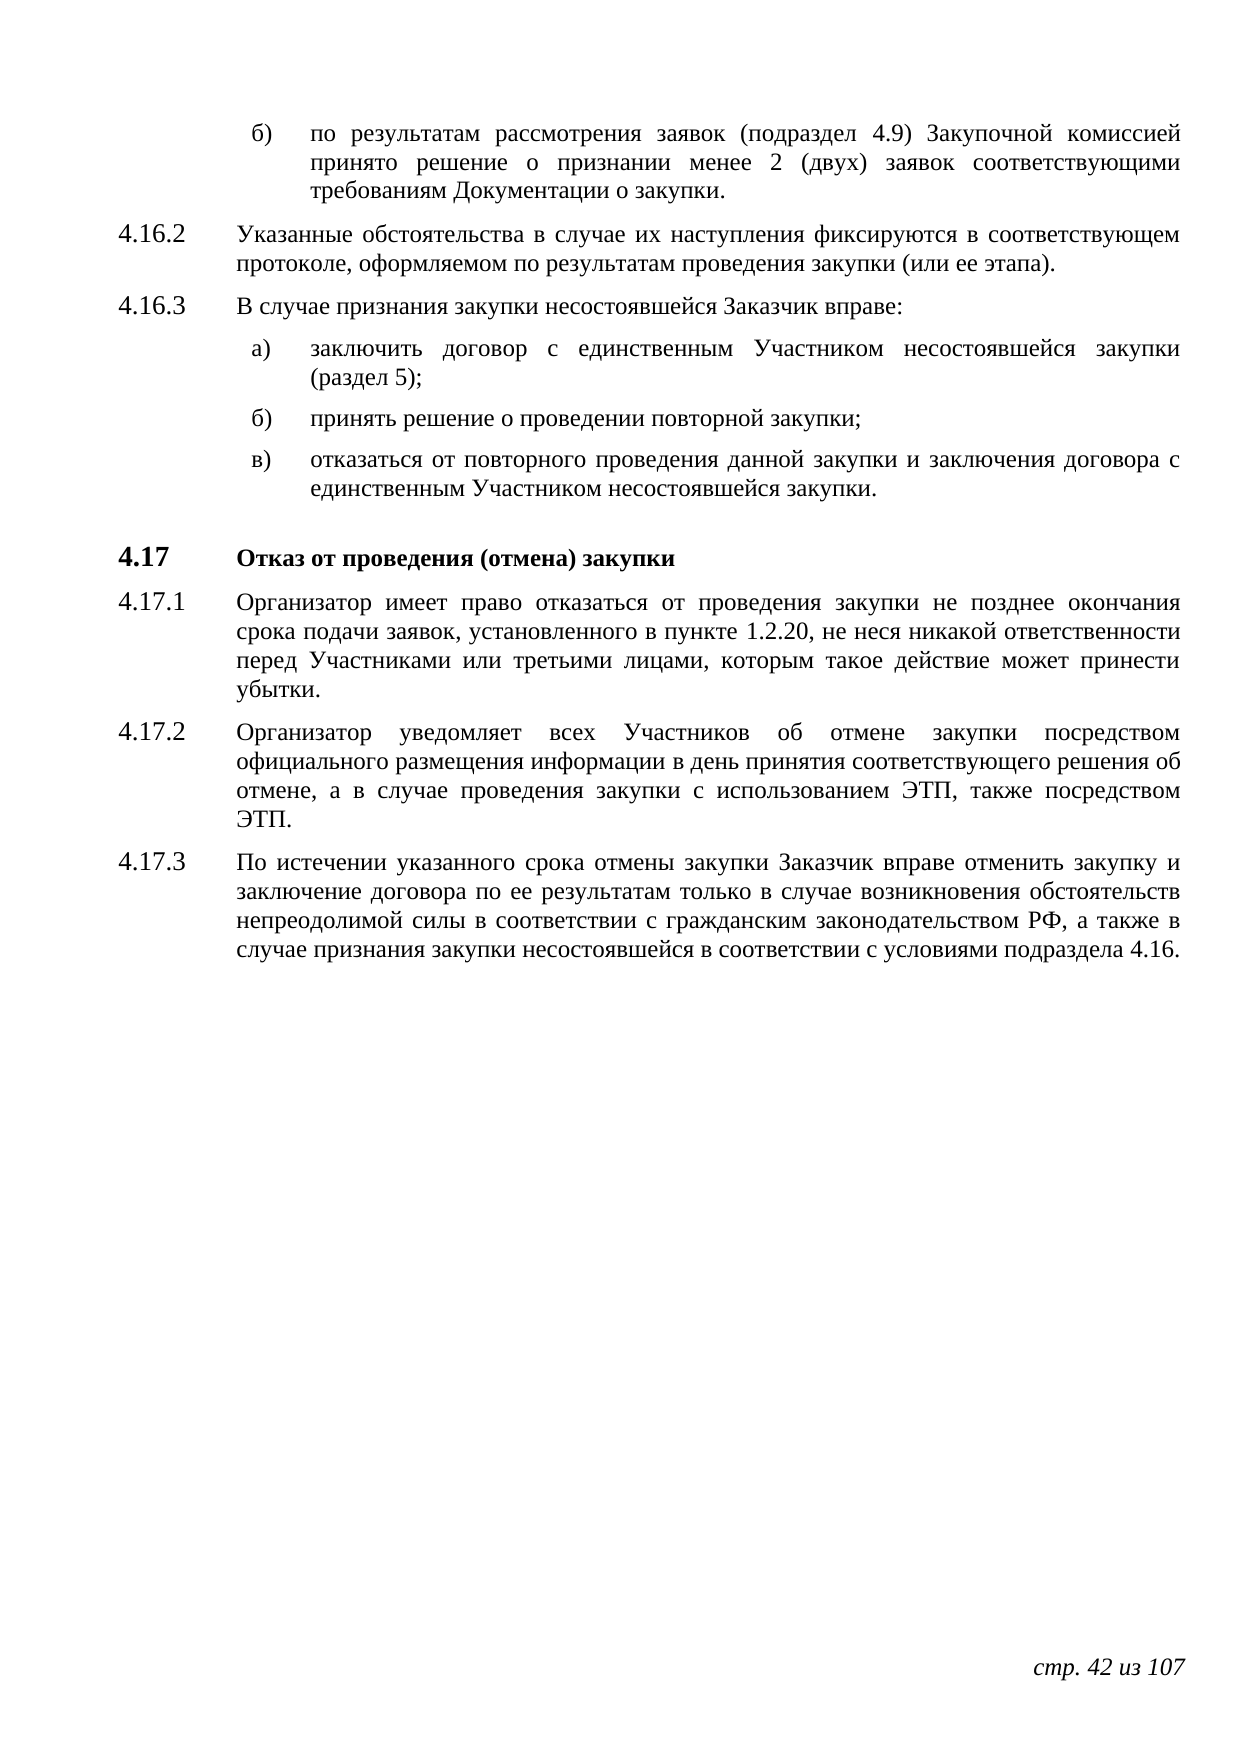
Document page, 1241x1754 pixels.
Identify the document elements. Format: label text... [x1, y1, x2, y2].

text По истечении указанного срока отмены закупки Заказчик вправе отменить закупку и заключение договора по ее результатам только в случае возникновения обстоятельств непреодолимой силы в соответствии с гражданским законодательством РФ, а также в случае признания закупки несостоявшейся в соответствии с условиями подраздела 4.16. [118, 845, 1181, 962]
text по результатам рассмотрения заявок (подраздел 4.9) Закупочной комиссией принято решение о признании менее 2 (двух) заявок соответствующими требованиям Документации о закупки. [251, 118, 1181, 204]
subtitle Отказ от проведения (отмена) закупки [118, 539, 1181, 573]
text принять решение о проведении повторной закупки; [251, 403, 1181, 432]
text отказаться от повторного проведения данной закупки и заключения договора с единственным Участником несостоявшейся закупки. [251, 444, 1181, 502]
text Организатор имеет право отказаться от проведения закупки не позднее окончания срока подачи заявок, установленного в пункте 1.2.20, не неся никакой ответственности перед Участниками или третьими лицами, которым такое действие может принести убытки. [118, 585, 1181, 703]
text заключить договор с единственным Участником несостоявшейся закупки (раздел 5); [251, 333, 1181, 390]
text Указанные обстоятельства в случае их наступления фиксируются в соответствующем протоколе, оформляемом по результатам проведения закупки (или ее этапа). [118, 217, 1181, 277]
text В случае признания закупки несостоявшейся Заказчик вправе: [118, 289, 1181, 320]
text Организатор уведомляет всех Участников об отмене закупки посредством официального размещения информации в день принятия соответствующего решения об отмене, а в случае проведения закупки с использованием ЭТП, также посредством ЭТП. [118, 715, 1181, 832]
